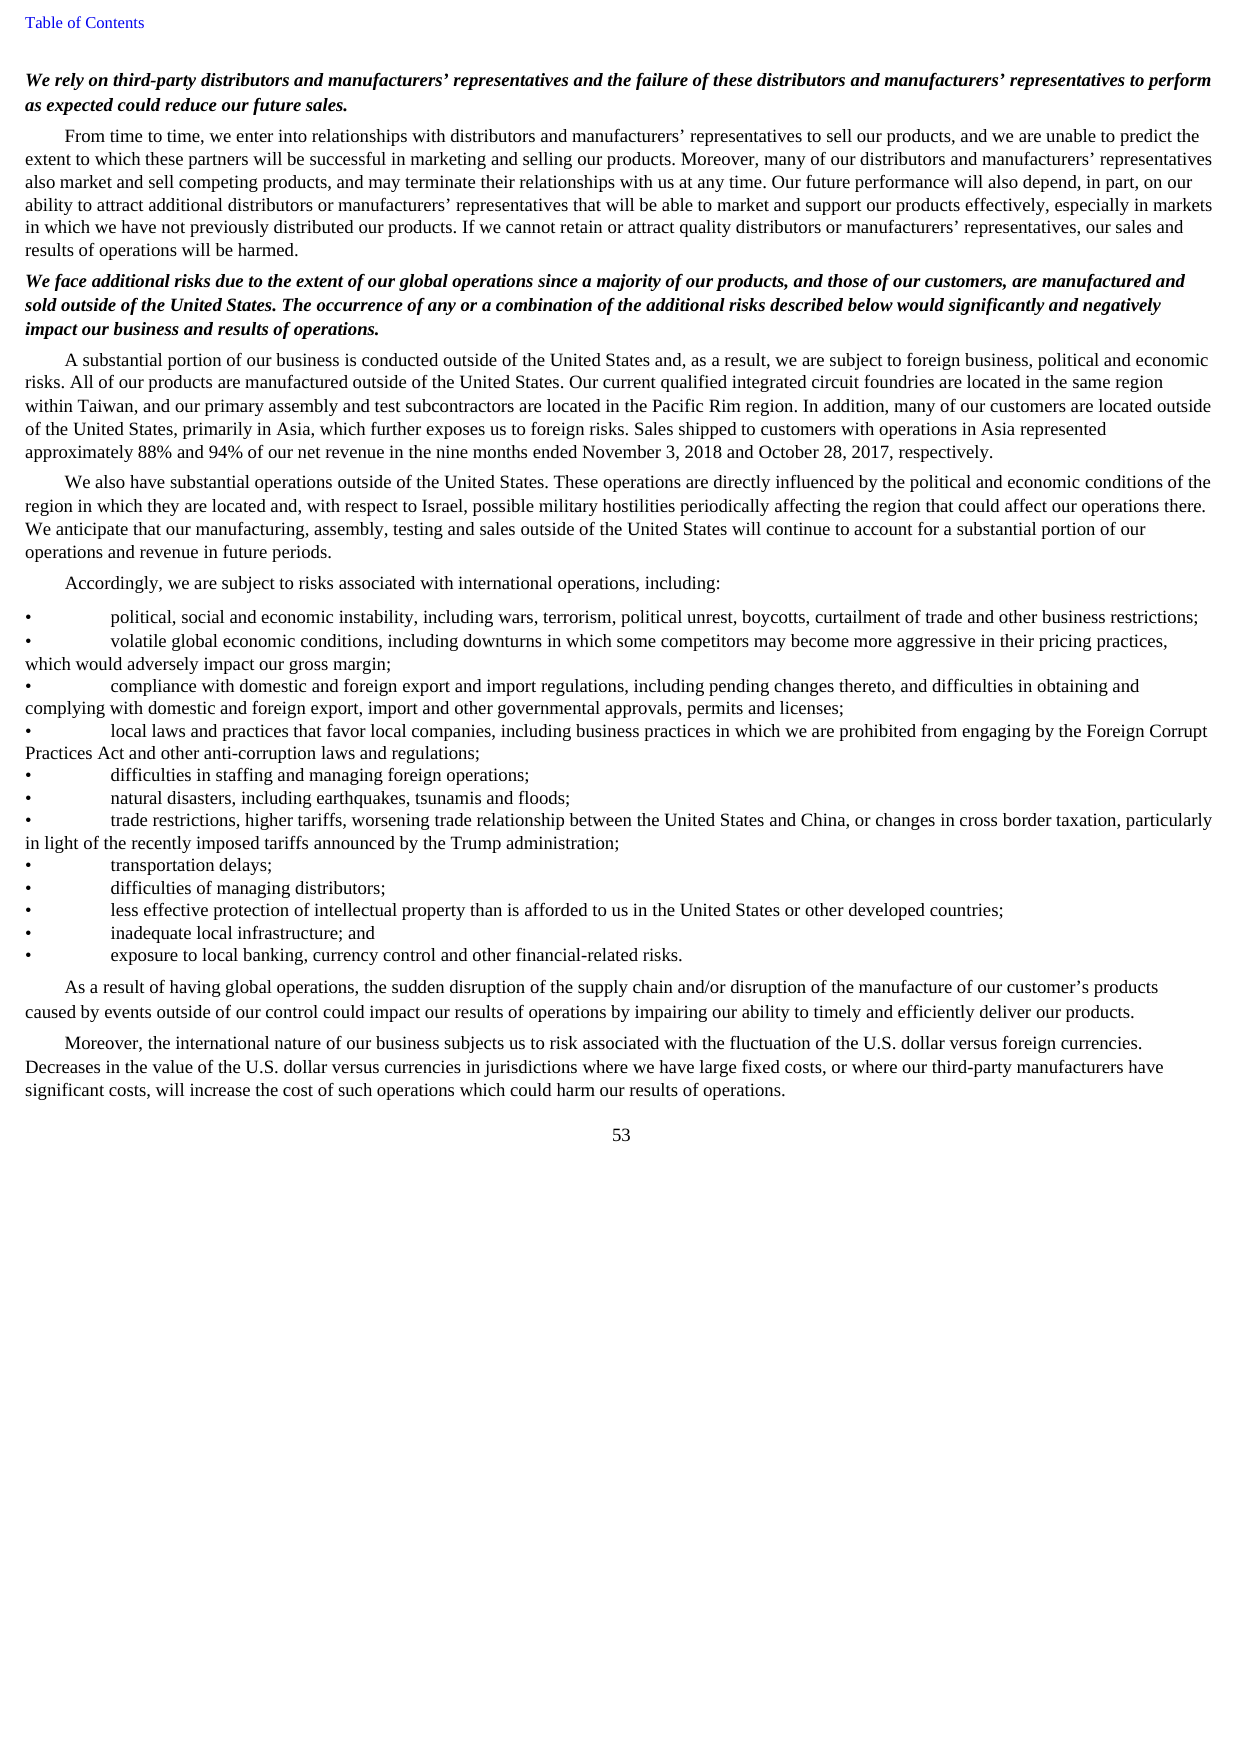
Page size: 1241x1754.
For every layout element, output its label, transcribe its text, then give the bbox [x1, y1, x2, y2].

list volatile global economic conditions, including downturns in which some competitors may become more aggressive in their pricing practices, which would adversely impact our gross margin; [25, 630, 1215, 674]
list natural disasters, including earthquakes, tsunamis and floods; [25, 787, 1215, 808]
text From time to time, we enter into relationships with distributors and manufacturers’ representatives to sell our products, and we are unable to predict the extent to which these partners will be successful in marketing and selling our products. Moreover, many of our distributors and manufacturers’ representatives also market and sell competing products, and may terminate their relationships with us at any time. Our future performance will also depend, in part, on our ability to attract additional distributors or manufacturers’ representatives that will be able to market and support our products effectively, especially in markets in which we have not previously distributed our products. If we cannot retain or attract quality distributors or manufacturers’ representatives, our sales and results of operations will be harmed. [25, 125, 1215, 261]
list inadequate local infrastructure; and [25, 922, 1215, 943]
text A substantial portion of our business is conducted outside of the United States and, as a result, we are subject to foreign business, political and economic risks. All of our products are manufactured outside of the United States. Our current qualified integrated circuit foundries are located in the same region within Taiwan, and our primary assembly and test subcontractors are located in the Pacific Rim region. In addition, many of our customers are located outside of the United States, primarily in Asia, which further exposes us to foreign risks. Sales shipped to customers with operations in Asia represented approximately 88% and 94% of our net revenue in the nine months ended November 3, 2018 and October 28, 2017, respectively. [25, 348, 1213, 462]
text 53 [25, 1124, 1217, 1146]
list local laws and practices that favor local companies, including business practices in which we are prohibited from engaging by the Foreign Corrupt Practices Act and other anti-corruption laws and regulations; [25, 719, 1215, 763]
list trade restrictions, higher tariffs, worsening trade relationship between the United States and China, or changes in cross border taxation, particularly in light of the recently imposed tariffs announced by the Trump administration; [25, 809, 1215, 853]
text We also have substantial operations outside of the United States. These operations are directly influenced by the political and economic conditions of the region in which they are located and, with respect to Israel, possible military hostilities periodically affecting the region that could affect our operations there. We anticipate that our manufacturing, assembly, testing and sales outside of the United States will continue to account for a substantial portion of our operations and revenue in future periods. [25, 471, 1213, 563]
list exposure to local banking, currency control and other financial-related risks. [25, 944, 1215, 966]
list difficulties of managing distributors; [25, 877, 1215, 898]
text Table of Contents [25, 13, 1215, 32]
text We rely on third-party distributors and manufacturers’ representatives and the failure of these distributors and manufacturers’ representatives to perform as expected could reduce our future sales. [25, 68, 1213, 116]
text Moreover, the international nature of our business subjects us to risk associated with the fluctuation of the U.S. dollar versus foreign currencies. Decreases in the value of the U.S. dollar versus currencies in jurisdictions where we have large fixed costs, or where our third-party manufacturers have significant costs, will increase the cost of such operations which could harm our results of operations. [25, 1032, 1167, 1101]
text As a result of having global operations, the sudden disruption of the supply chain and/or disruption of the manufacture of our customer’s products caused by events outside of our control could impact our results of operations by impairing our ability to timely and efficiently deliver our products. [25, 976, 1161, 1023]
list transportation delays; [25, 854, 1215, 876]
list less effective protection of intellectual property than is afforded to us in the United States or other developed countries; [25, 899, 1215, 921]
text Accordingly, we are subject to risks associated with international operations, including: [64, 572, 1215, 593]
list difficulties in staffing and managing foreign operations; [25, 764, 1215, 786]
list compliance with domestic and foreign export and import regulations, including pending changes thereto, and difficulties in obtaining and complying with domestic and foreign export, import and other governmental approvals, permits and licenses; [25, 675, 1215, 719]
list political, social and economic instability, including wars, terrorism, political unrest, boycotts, curtailment of trade and other business restrictions; [25, 606, 1215, 627]
text We face additional risks due to the extent of our global operations since a majority of our products, and those of our customers, are manufactured and sold outside of the United States. The occurrence of any or a combination of the additional risks described below would significantly and negatively impact our business and results of operations. [25, 270, 1186, 339]
